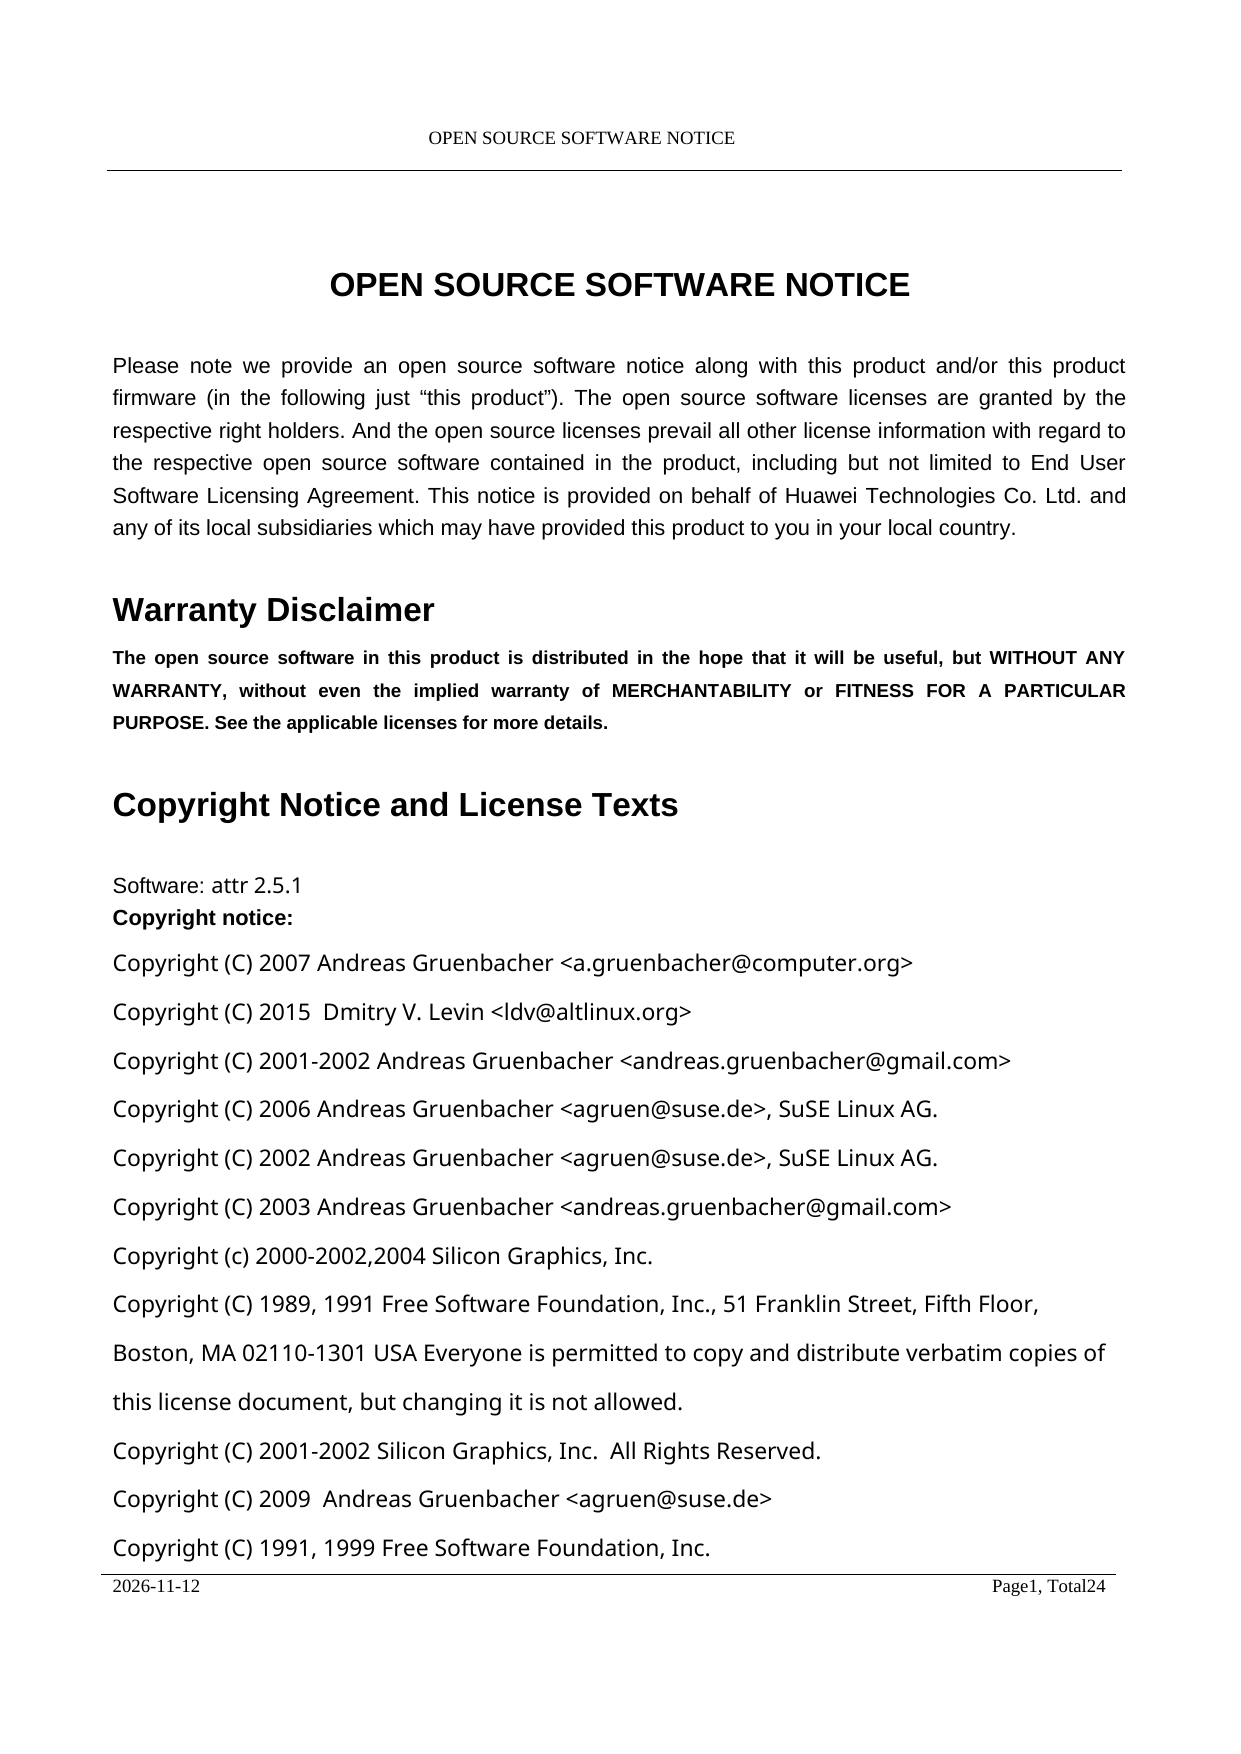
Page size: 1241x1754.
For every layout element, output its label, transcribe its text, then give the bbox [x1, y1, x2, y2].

text The open source software in this product is distributed in the hope that it will be useful, but WITHOUT ANY WARRANTY, without even the implied warranty of MERCHANTABILITY or FITNESS FOR A PARTICULAR PURPOSE. See the applicable licenses for more details. [112, 641, 1128, 739]
text Software: attr 2.5.1 [112, 869, 1128, 901]
text Warranty Disclaimer [112, 576, 1128, 641]
text Copyright Notice and License Texts [112, 771, 1128, 836]
text Please note we provide an open source software notice along with this product and/or this product firmware (in the following just “this product”). The open source software licenses are granted by the respective right holders. And the open source licenses prevail all other license information with regard to the respective open source software contained in the product, including but not limited to End User Software Licensing Agreement. This notice is provided on behalf of Huawei Technologies Co. Ltd. and any of its local subsidiaries which may have provided this product to you in your local country. [112, 349, 1128, 544]
text Copyright notice: [112, 901, 1128, 934]
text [112, 947, 1128, 1564]
text OPEN SOURCE SOFTWARE NOTICE [112, 251, 1128, 316]
